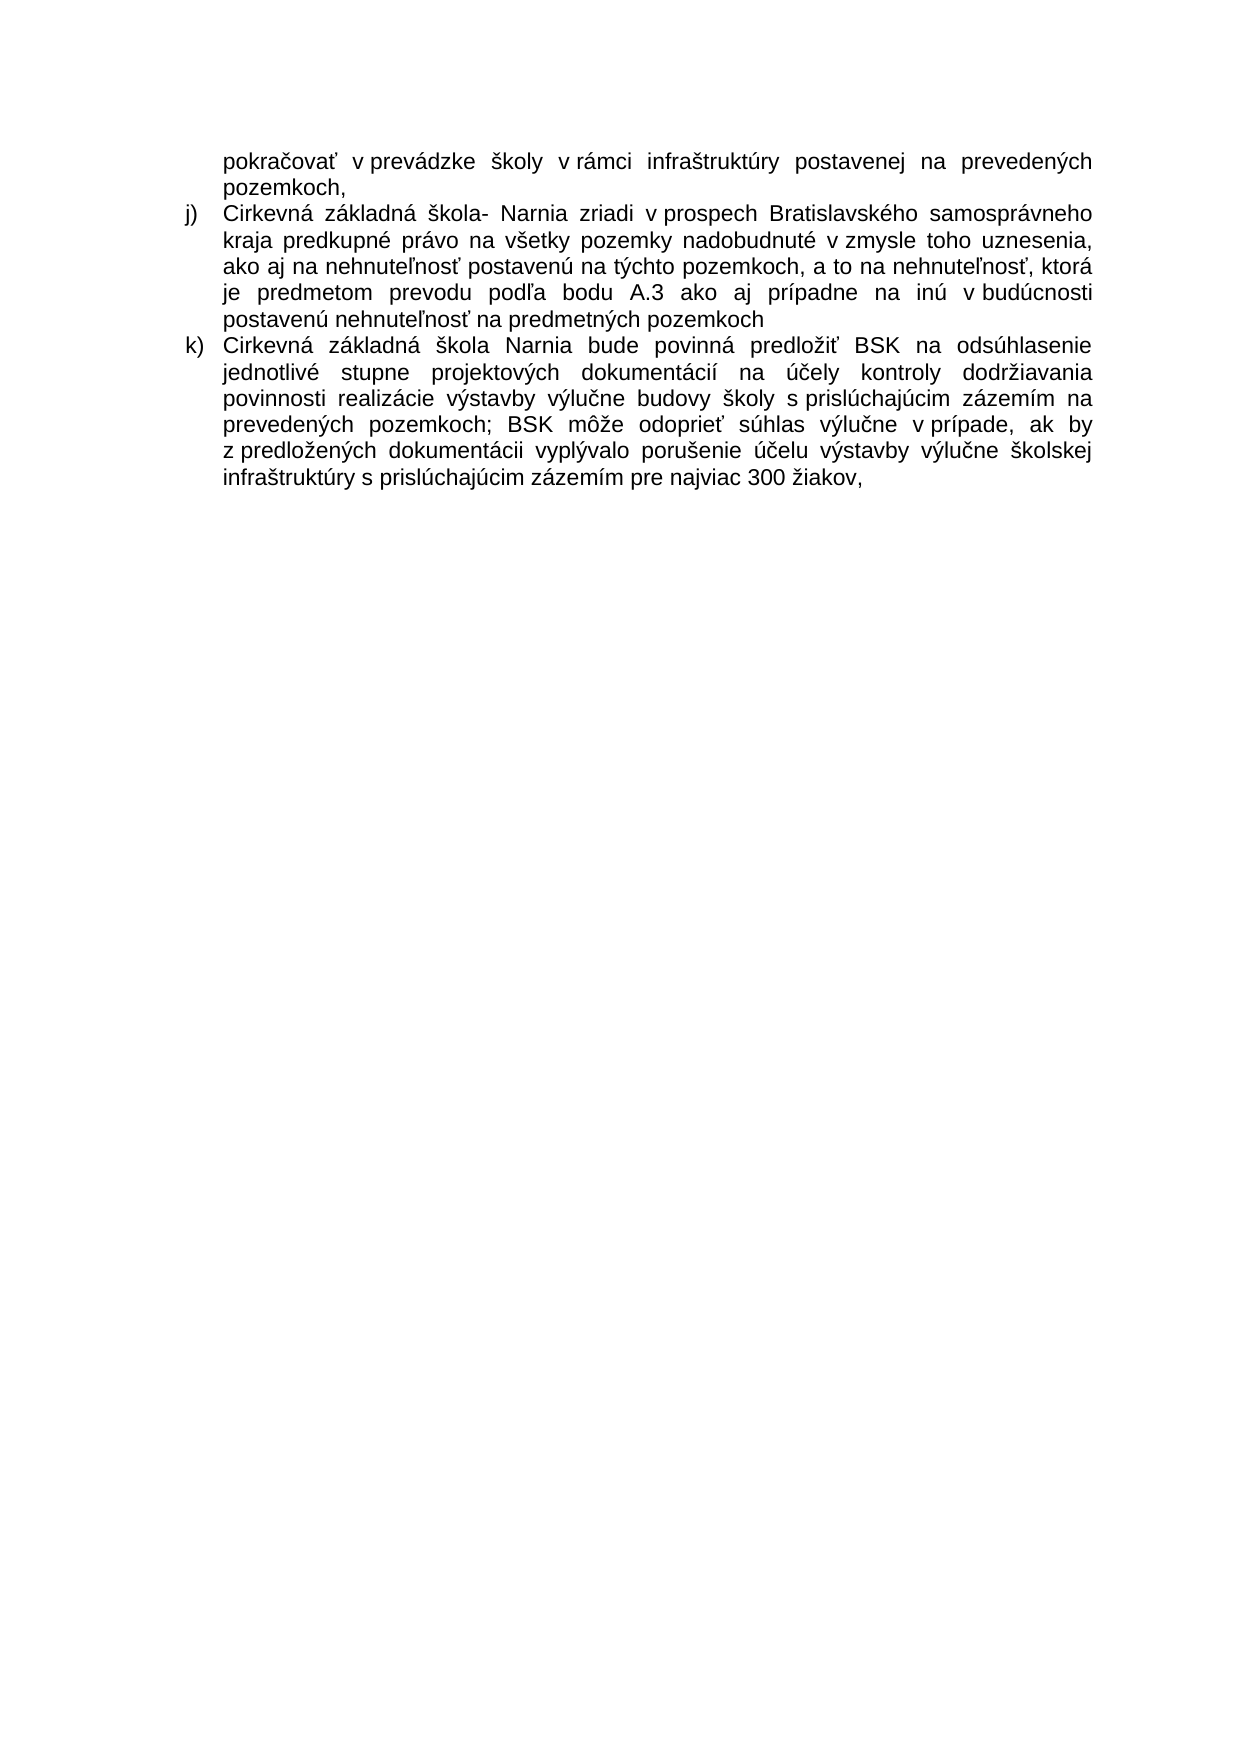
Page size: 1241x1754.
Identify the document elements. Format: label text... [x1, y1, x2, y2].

list Cirkevná základná škola- Narnia zriadi v prospech Bratislavského samosprávneho kraja predkupné právo na všetky pozemky nadobudnuté v zmysle toho uznesenia, ako aj na nehnuteľnosť postavenú na týchto pozemkoch, a to na nehnuteľnosť, ktorá je predmetom prevodu podľa bodu A.3 ako aj prípadne na inú v budúcnosti postavenú nehnuteľnosť na predmetných pozemkoch [185, 200, 1093, 332]
list Cirkevná základná škola Narnia bude povinná predložiť BSK na odsúhlasenie jednotlivé stupne projektových dokumentácií na účely kontroly dodržiavania povinnosti realizácie výstavby výlučne budovy školy s prislúchajúcim zázemím na prevedených pozemkoch; BSK môže odoprieť súhlas výlučne v prípade, ak by z predložených dokumentácii vyplývalo porušenie účelu výstavby výlučne školskej infraštruktúry s prislúchajúcim zázemím pre najviac 300 žiakov, [185, 332, 1093, 490]
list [185, 148, 1093, 200]
